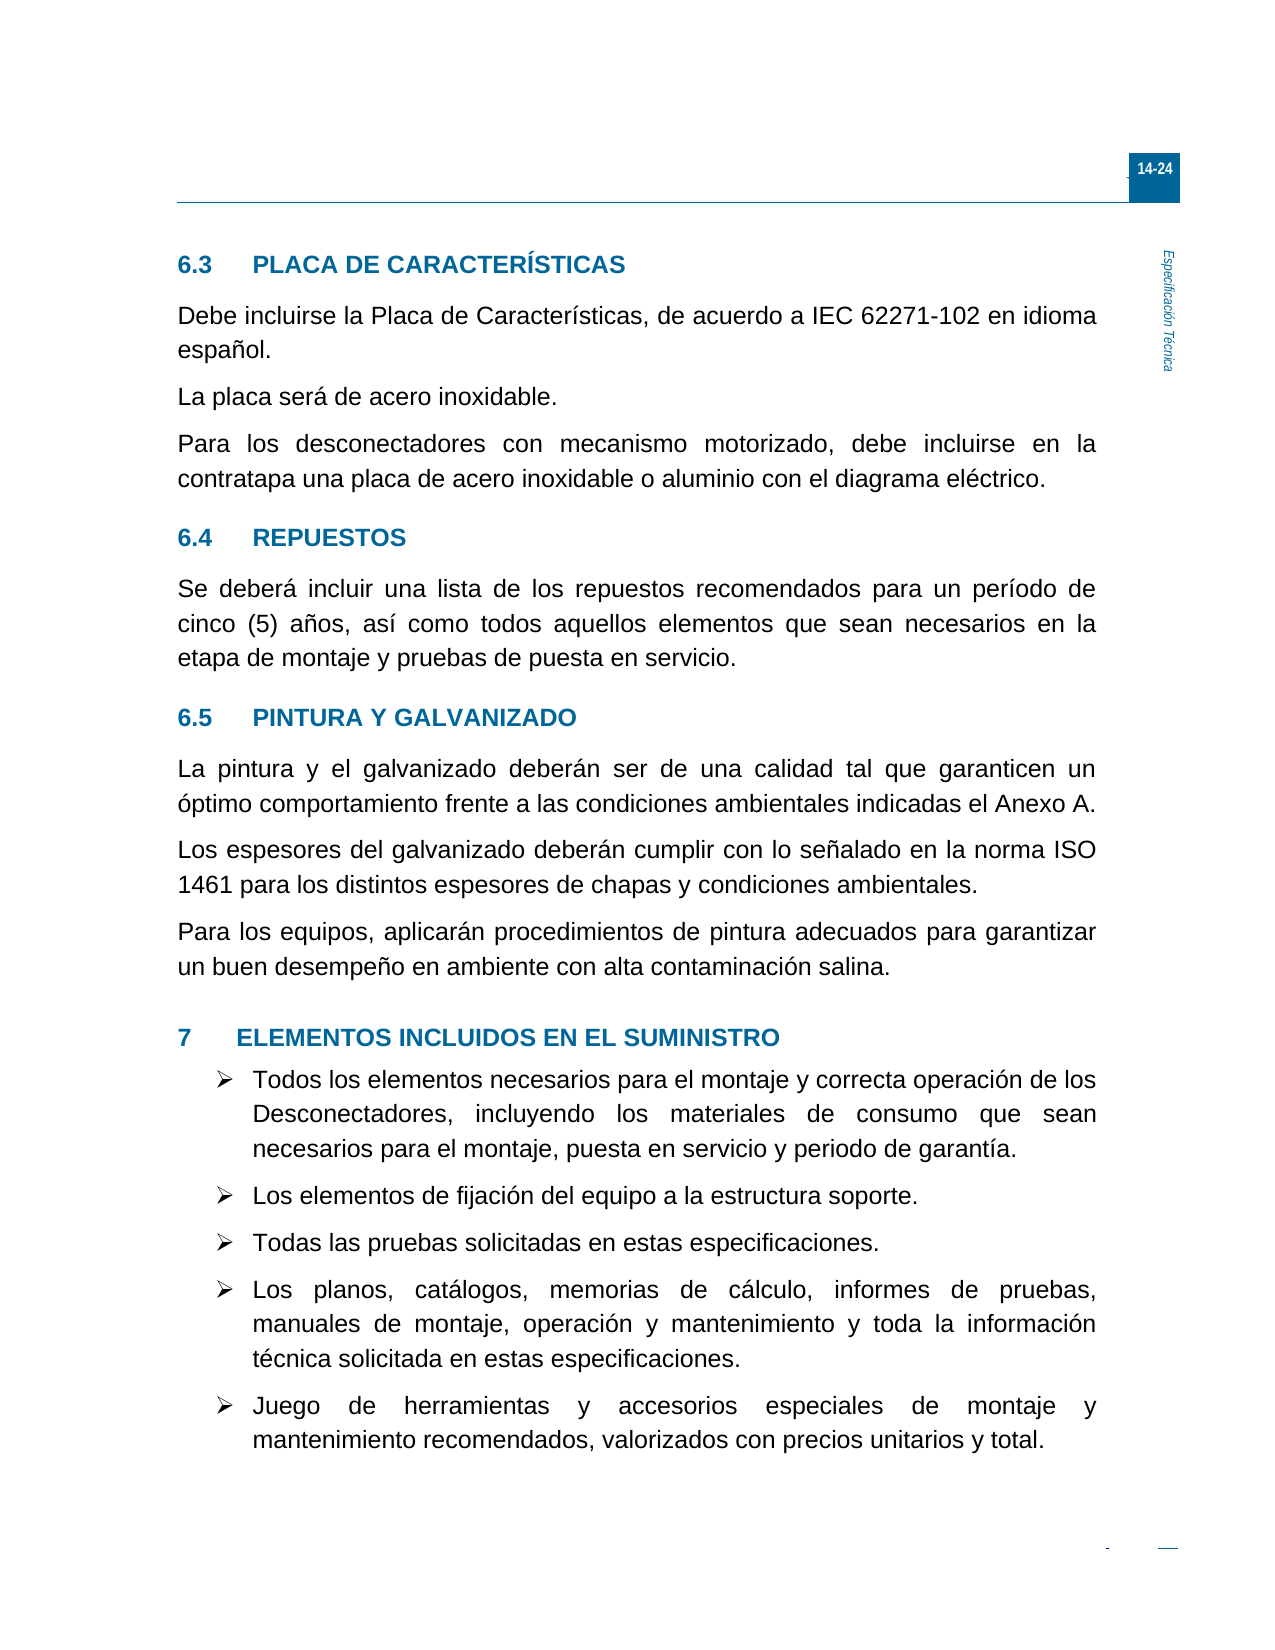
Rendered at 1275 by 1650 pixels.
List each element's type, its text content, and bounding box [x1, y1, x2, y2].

text La placa será de acero inoxidable. [177, 382, 1098, 411]
subtitle PLACA DE CARACTERÍSTICAS [177, 250, 1098, 278]
list Los elementos de fijación del equipo a la estructura soporte. [215, 1181, 1098, 1209]
text Los espesores del galvanizado deberán cumplir con lo señalado en la norma ISO 1461 para los distintos espesores de chapas y condiciones ambientales. [177, 836, 1098, 899]
subtitle REPUESTOS [177, 523, 1098, 552]
list Juego de herramientas y accesorios especiales de montaje y mantenimiento recomendados, valorizados con precios unitarios y total. [215, 1391, 1098, 1454]
list Todas las pruebas solicitadas en estas especificaciones. [215, 1228, 1098, 1257]
subtitle ELEMENTOS INClUIDOS EN EL SUMINISTRO [177, 1023, 1098, 1052]
text Se deberá incluir una lista de los repuestos recomendados para un período de cinco (5) años, así como todos aquellos elementos que sean necesarios en la etapa de montaje y pruebas de puesta en servicio. [177, 574, 1098, 672]
text Para los equipos, aplicarán procedimientos de pintura adecuados para garantizar un buen desempeño en ambiente con alta contaminación salina. [177, 917, 1098, 980]
text Para los desconectadores con mecanismo motorizado, debe incluirse en la contratapa una placa de acero inoxidable o aluminio con el diagrama eléctrico. [177, 429, 1098, 493]
subtitle PINTURA Y GALVANIZADO [177, 703, 1098, 732]
text Debe incluirse la Placa de Características, de acuerdo a IEC 62271-102 en idioma español. [177, 301, 1098, 364]
list Los planos, catálogos, memorias de cálculo, informes de pruebas, manuales de montaje, operación y mantenimiento y toda la información técnica solicitada en estas especificaciones. [215, 1275, 1098, 1373]
text La pintura y el galvanizado deberán ser de una calidad tal que garanticen un óptimo comportamiento frente a las condiciones ambientales indicadas el Anexo A. [177, 754, 1098, 817]
list Todos los elementos necesarios para el montaje y correcta operación de los Desconectadores, incluyendo los materiales de consumo que sean necesarios para el montaje, puesta en servicio y periodo de garantía. [215, 1065, 1098, 1162]
